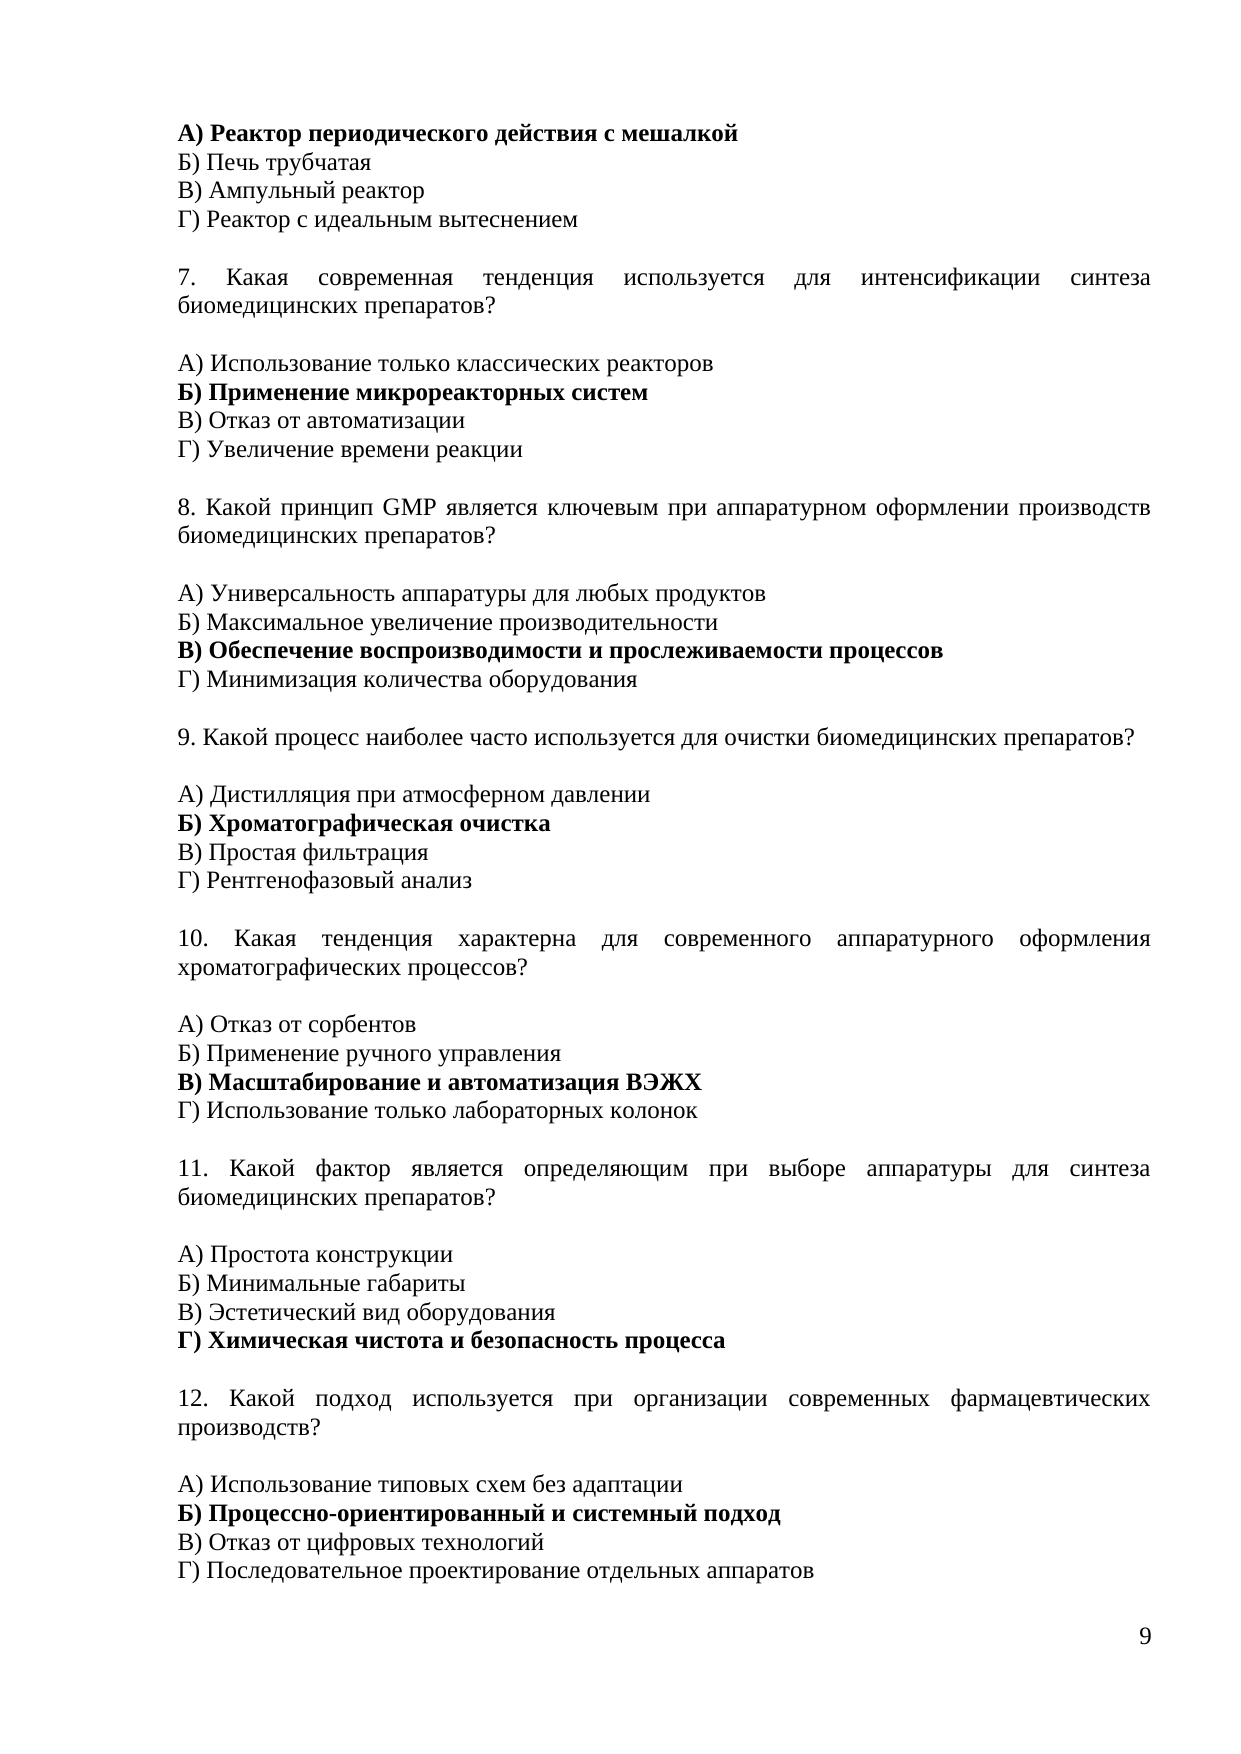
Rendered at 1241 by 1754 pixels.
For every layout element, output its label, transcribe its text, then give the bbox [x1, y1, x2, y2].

text 12. Какой подход используется при организации современных фармацевтических производств? [177, 1383, 1152, 1441]
text А) Универсальность аппаратуры для любых продуктов [177, 578, 1152, 607]
text А) Использование только классических реакторов [177, 348, 1152, 377]
text Б) Максимальное увеличение производительности [177, 607, 1152, 636]
text А) Дистилляция при атмосферном давлении [177, 779, 1152, 808]
text Г) Последовательное проектирование отдельных аппаратов [177, 1556, 1152, 1584]
text В) Эстетический вид оборудования [177, 1297, 1152, 1326]
text В) Ампульный реактор [177, 176, 1152, 204]
text Г) Увеличение времени реакции [177, 434, 1152, 463]
text В) Отказ от цифровых технологий [177, 1527, 1152, 1556]
text А) Отказ от сорбентов [177, 1009, 1152, 1038]
text Б) Хроматографическая очистка [177, 808, 1152, 837]
text В) Простая фильтрация [177, 837, 1152, 866]
text Г) Рентгенофазовый анализ [177, 866, 1152, 894]
text В) Масштабирование и автоматизация ВЭЖХ [177, 1067, 1152, 1096]
text 11. Какой фактор является определяющим при выборе аппаратуры для синтеза биомедицинских препаратов? [177, 1153, 1152, 1211]
text 8. Какой принцип GMP является ключевым при аппаратурном оформлении производств биомедицинских препаратов? [177, 492, 1152, 549]
text 7. Какая современная тенденция используется для интенсификации синтеза биомедицинских препаратов? [177, 262, 1152, 319]
text Б) Печь трубчатая [177, 147, 1152, 176]
text Б) Минимальные габариты [177, 1268, 1152, 1297]
text Б) Применение микрореакторных систем [177, 377, 1152, 406]
text Г) Минимизация количества оборудования [177, 664, 1152, 693]
text Б) Процессно-ориентированный и системный подход [177, 1498, 1152, 1527]
text 9. Какой процесс наиболее часто используется для очистки биомедицинских препаратов? [177, 722, 1152, 751]
text 10. Какая тенденция характерна для современного аппаратурного оформления хроматографических процессов? [177, 923, 1152, 981]
text В) Обеспечение воспроизводимости и прослеживаемости процессов [177, 636, 1152, 664]
text Б) Применение ручного управления [177, 1038, 1152, 1067]
text Г) Реактор с идеальным вытеснением [177, 204, 1152, 233]
text А) Использование типовых схем без адаптации [177, 1469, 1152, 1498]
text А) Реактор периодического действия с мешалкой [177, 118, 1152, 147]
text В) Отказ от автоматизации [177, 406, 1152, 434]
text Г) Использование только лабораторных колонок [177, 1096, 1152, 1124]
text А) Простота конструкции [177, 1239, 1152, 1268]
text Г) Химическая чистота и безопасность процесса [177, 1326, 1152, 1354]
